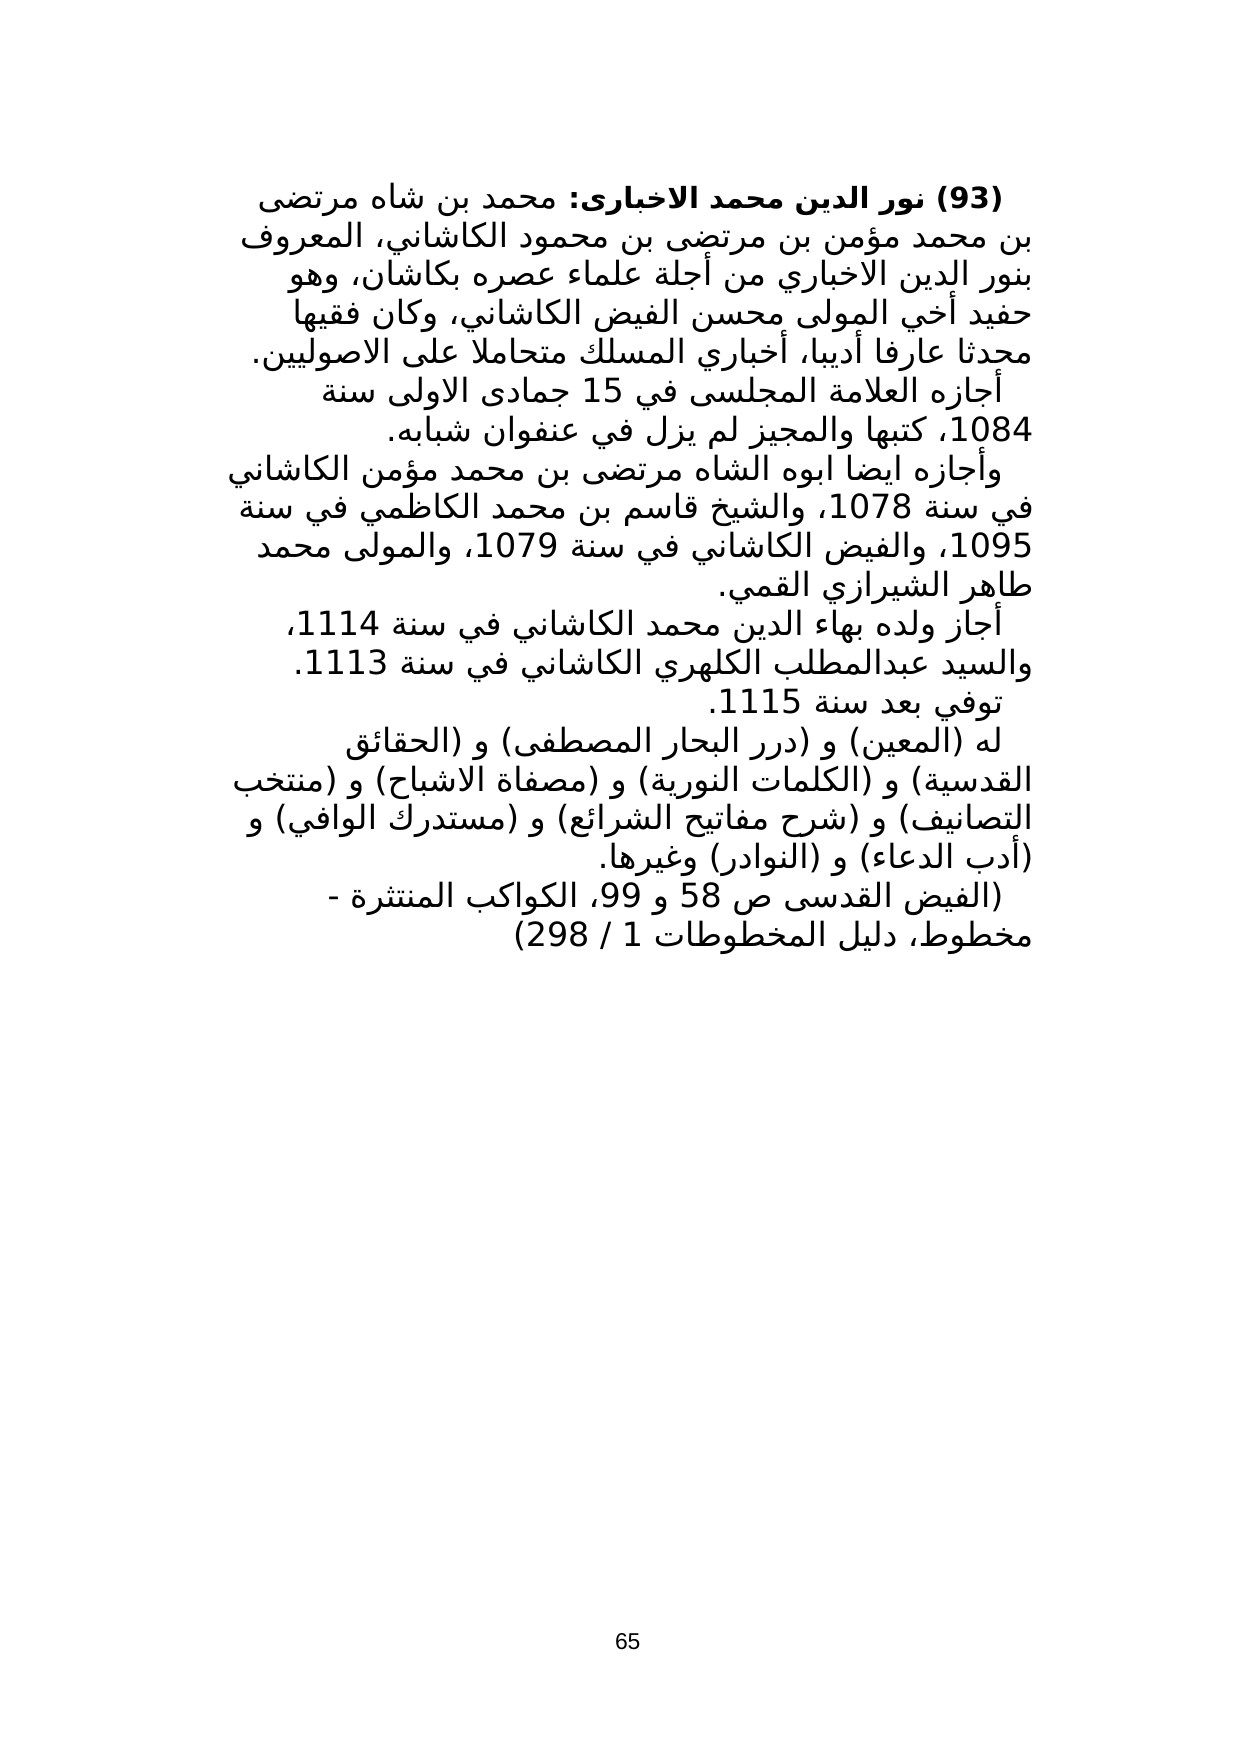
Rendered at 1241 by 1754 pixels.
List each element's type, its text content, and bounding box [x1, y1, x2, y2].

text وأجازه ايضا ابوه الشاه مرتضى بن محمد مؤمن الكاشاني في سنة 1078، والشيخ قاسم بن محمد الكاظمي في سنة 1095، والفيض الكاشاني في سنة 1079، والمولى محمد طاهر الشيرازي القمي. [222, 449, 1033, 604]
text (93) نور الدين محمد الاخبارى: محمد بن شاه مرتضى بن محمد مؤمن بن مرتضى بن محمود الكاشاني، المعروف بنور الدين الاخباري من أجلة علماء عصره بكاشان، وهو حفيد أخي المولى محسن الفيض الكاشاني، وكان فقيها محدثا عارفا أديبا، أخباري المسلك متحاملا على الاصوليين. [222, 177, 1033, 371]
text أجازه العلامة المجلسى في 15 جمادى الاولى سنة 1084، كتبها والمجيز لم يزل في عنفوان شبابه. [222, 371, 1033, 449]
text توفي بعد سنة 1115. [222, 682, 1033, 721]
text أجاز ولده بهاء الدين محمد الكاشاني في سنة 1114، والسيد عبدالمطلب الكلهري الكاشاني في سنة 1113. [222, 604, 1033, 682]
text له (المعين) و (درر البحار المصطفى) و (الحقائق القدسية) و (الكلمات النورية) و (مصفاة الاشباح) و (منتخب التصانيف) و (شرح مفاتيح الشرائع) و (مستدرك الوافي) و (أدب الدعاء) و (النوادر) وغيرها. [222, 721, 1033, 877]
text (الفيض القدسى ص 58 و 99، الكواكب المنتثرة - مخطوط، دليل المخطوطات 1 / 298) [222, 877, 1033, 954]
